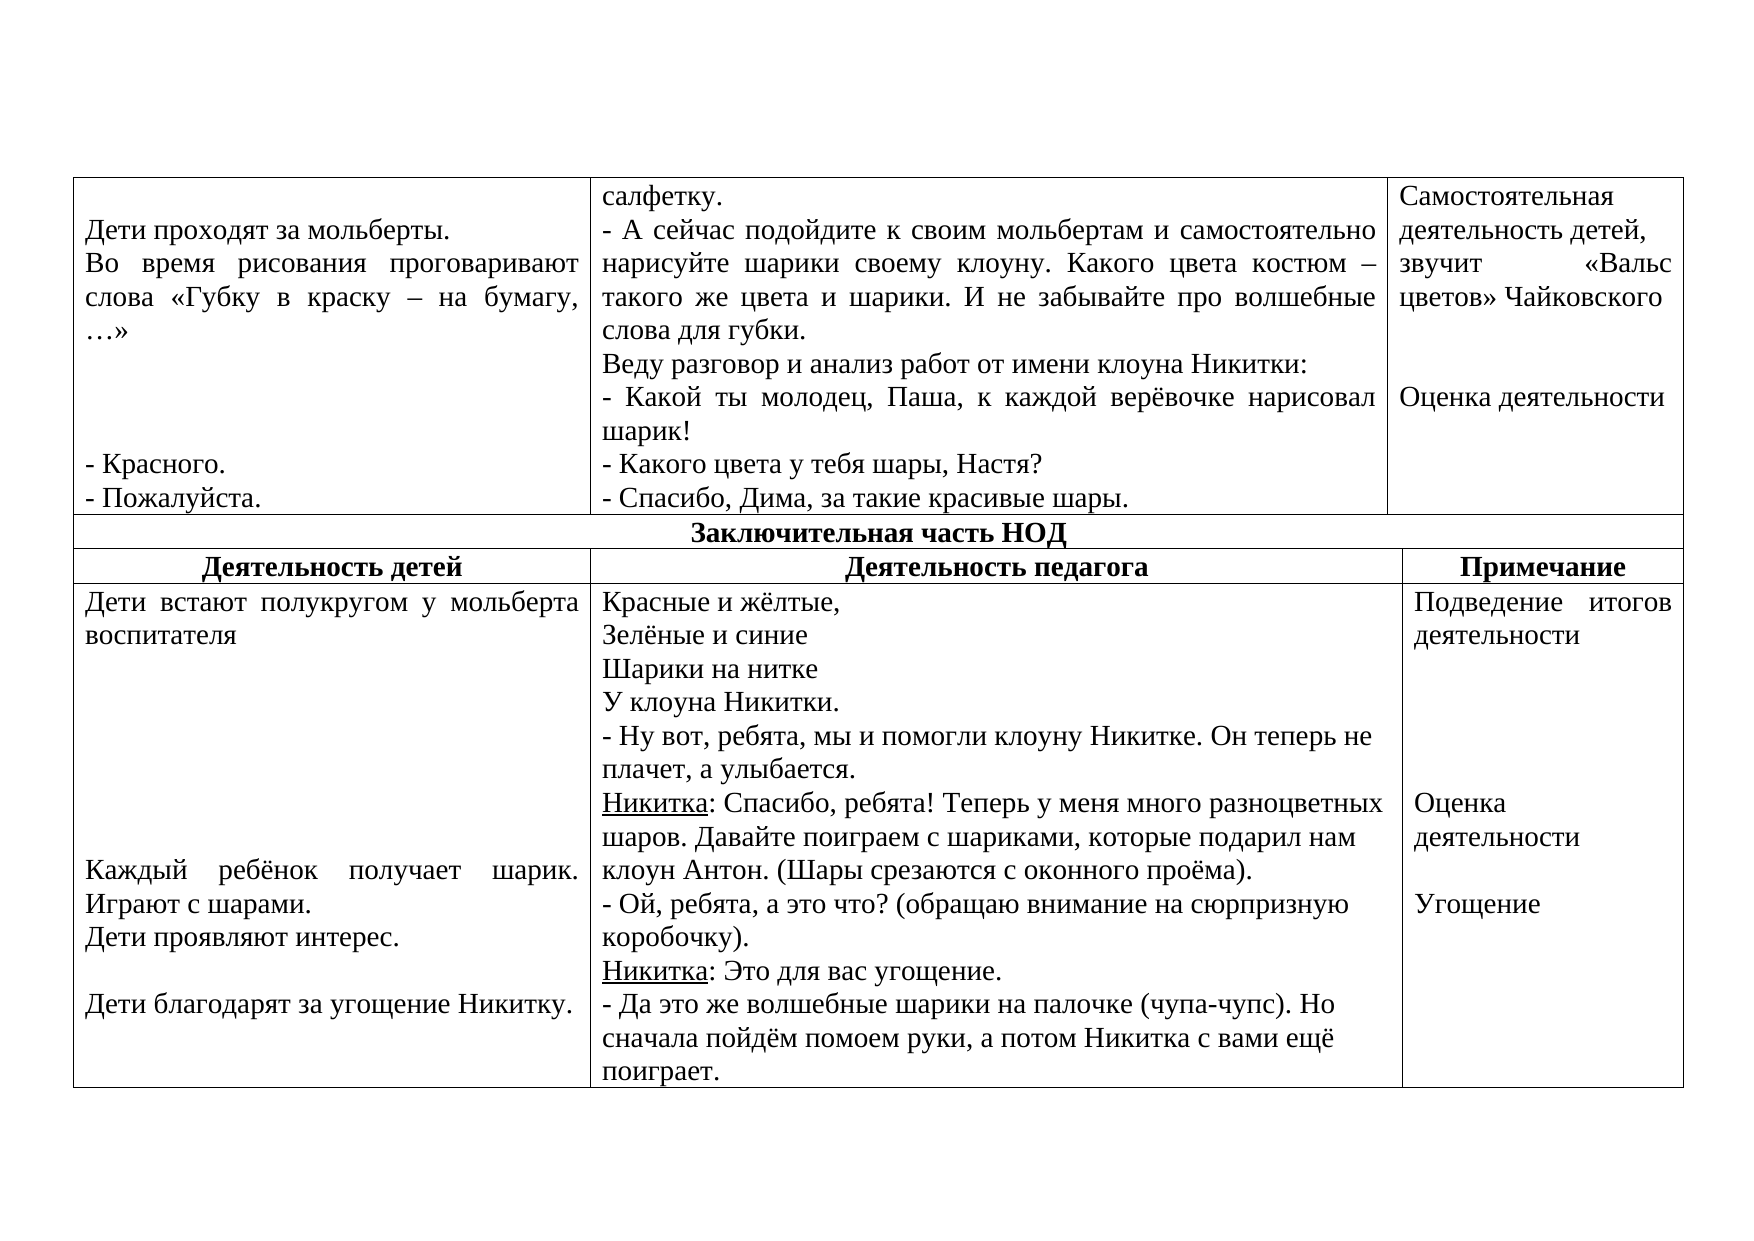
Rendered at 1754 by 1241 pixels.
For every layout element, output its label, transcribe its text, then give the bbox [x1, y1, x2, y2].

table_cell Красные и жёлтые, Зелёные и синие Шарики на нитке У клоуна Никитки. - Ну вот, ребята, мы и помогли клоуну Никитке. Он теперь не плачет, а улыбается. Никитка: Спасибо, ребята! Теперь у меня много разноцветных шаров. Давайте поиграем с шариками, которые подарил нам клоун Антон. (Шары срезаются с оконного проёма). - Ой, ребята, а это что? (обращаю внимание на сюрпризную коробочку). Никитка: Это для вас угощение. - Да это же волшебные шарики на палочке (чупа-чупс). Но сначала пойдём помоем руки, а потом Никитка с вами ещё поиграет. [591, 584, 1402, 1087]
table_cell Заключительная часть НОД [74, 515, 1683, 548]
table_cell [74, 178, 590, 514]
table_cell Дети встают полукругом у мольберта воспитателя Каждый ребёнок получает шарик. Играют с шарами. Дети проявляют интерес. Дети благодарят за угощение Никитку. [74, 584, 590, 1087]
table_cell Подведение итогов деятельности Оценка деятельности Угощение [1403, 584, 1683, 1087]
table_cell Примечание [1403, 549, 1683, 583]
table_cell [1388, 178, 1683, 514]
table_cell Деятельность педагога [591, 549, 1402, 583]
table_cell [591, 178, 1387, 514]
table_cell Деятельность детей [74, 549, 590, 583]
